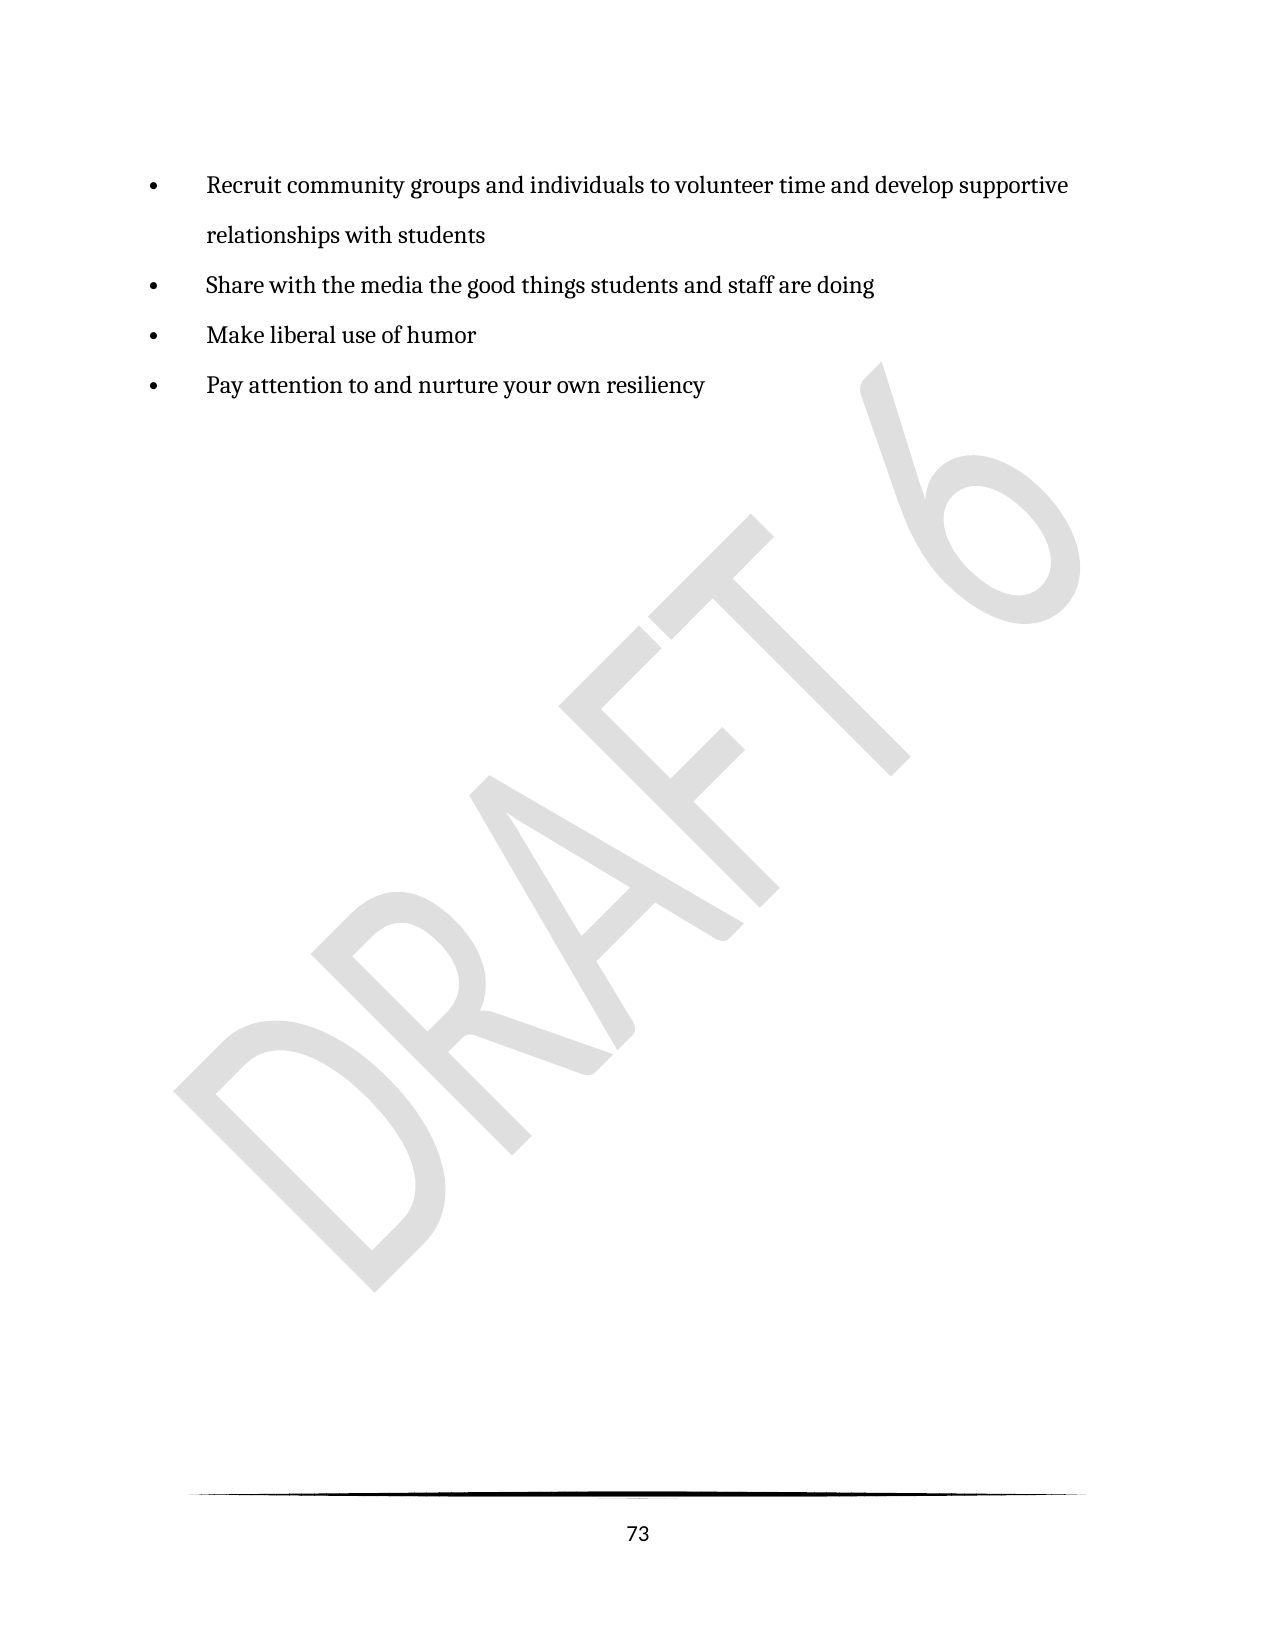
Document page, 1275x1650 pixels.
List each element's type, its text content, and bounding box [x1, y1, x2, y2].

list Make liberal use of humor [150, 300, 1125, 350]
list Pay attention to and nurture your own resiliency [150, 350, 1125, 400]
picture [189, 1490, 1087, 1499]
list Recruit community groups and individuals to volunteer time and develop supportive relationships with students [150, 150, 1125, 250]
list Share with the media the good things students and staff are doing [150, 250, 1125, 300]
